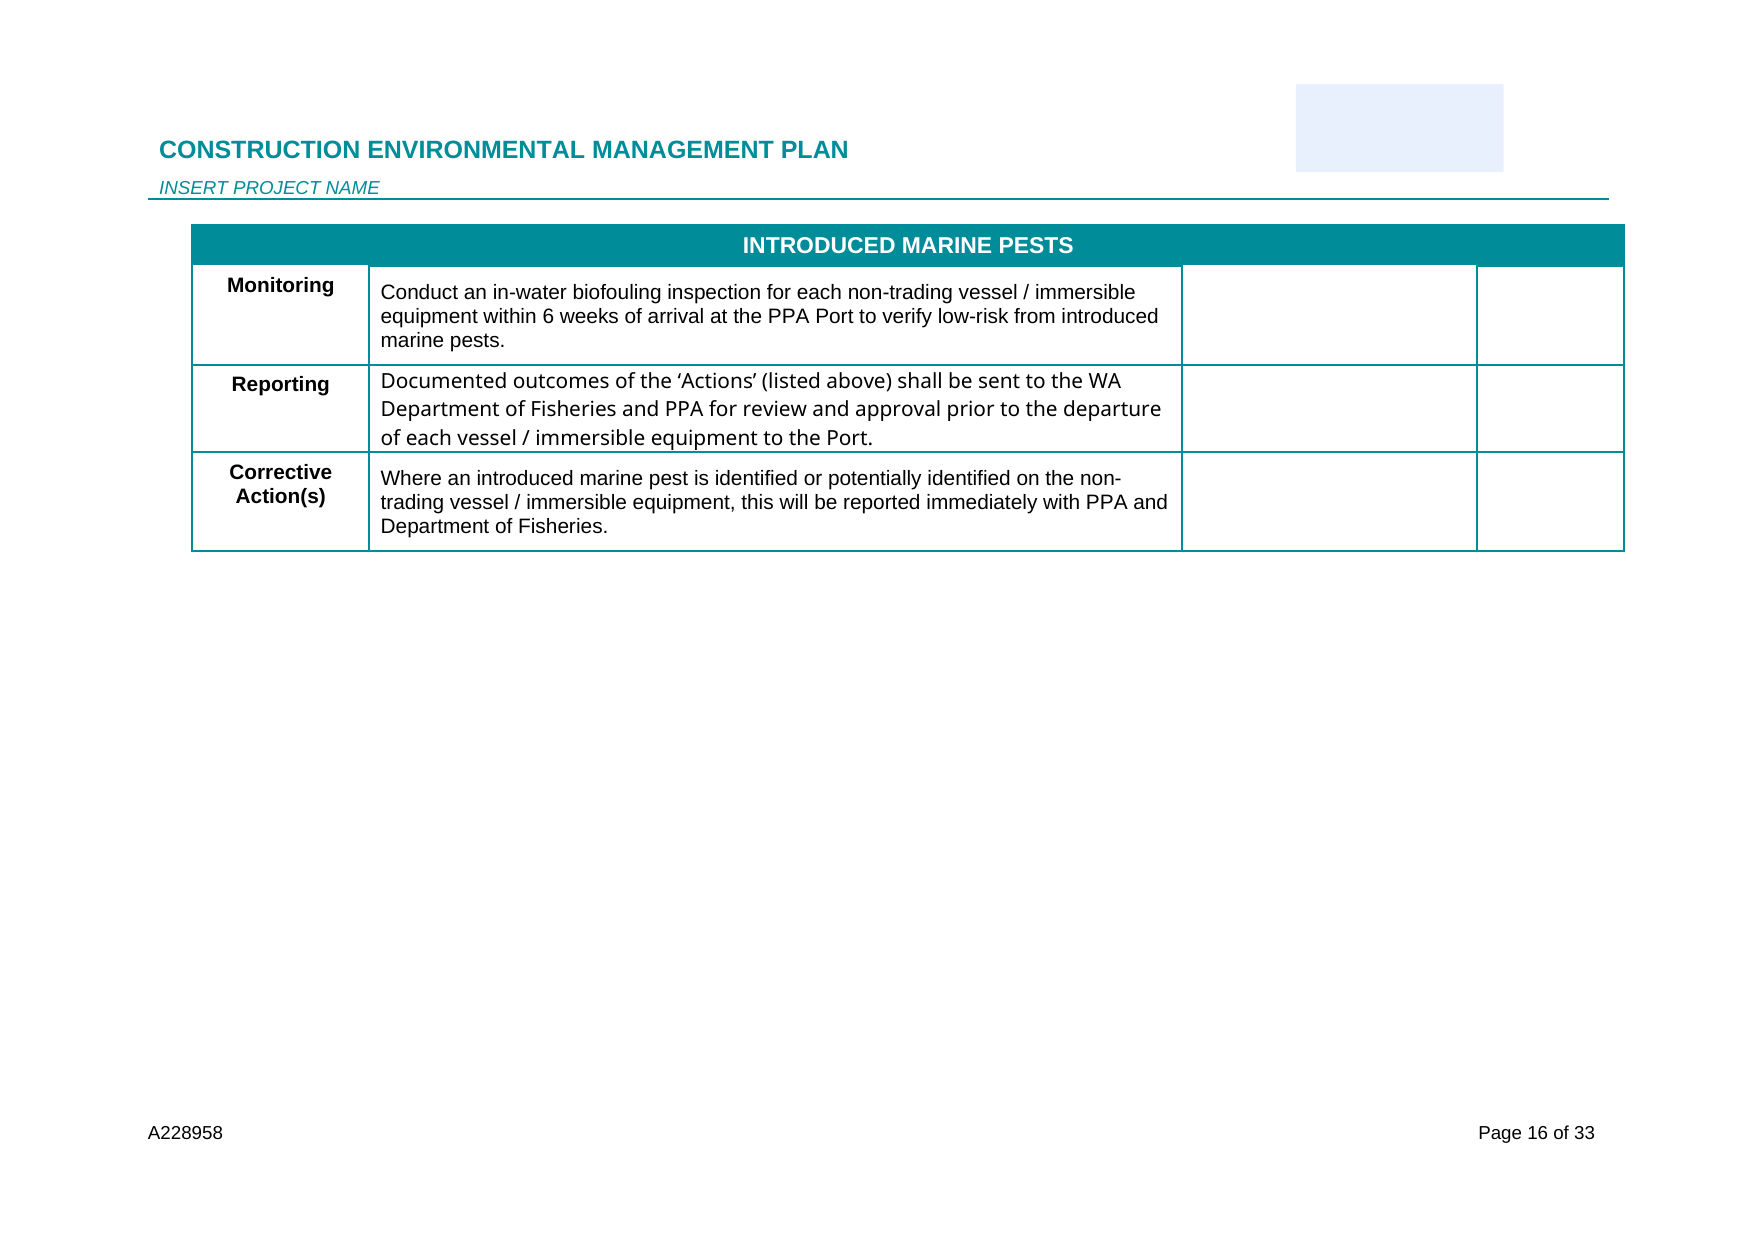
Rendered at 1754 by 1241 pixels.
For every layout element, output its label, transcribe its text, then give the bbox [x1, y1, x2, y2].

table_cell Reporting [193, 366, 368, 451]
table_cell Monitoring [193, 265, 368, 364]
table_cell Where an introduced marine pest is identified or potentially identified on the non-trading vessel / immersible equipment, this will be reported immediately with PPA and Department of Fisheries. [370, 453, 1181, 550]
table_cell Conduct an in-water biofouling inspection for each non-trading vessel / immersible equipment within 6 weeks of arrival at the PPA Port to verify low-risk from introduced marine pests. [370, 267, 1181, 364]
picture [1295, 84, 1504, 172]
table_cell [1183, 265, 1476, 364]
table_cell [1478, 267, 1623, 364]
table_cell [1183, 366, 1476, 451]
table_cell [1478, 453, 1623, 550]
table_cell [1478, 366, 1623, 451]
table_cell [1183, 453, 1476, 550]
table_cell Documented outcomes of the ‘Actions’ (listed above) shall be sent to the WA Department of Fisheries and PPA for review and approval prior to the departure of each vessel / immersible equipment to the Port. [370, 366, 1181, 451]
table_cell Corrective Action(s) [193, 453, 368, 550]
table_header INTRODUCED MARINE PESTS [193, 226, 1623, 265]
